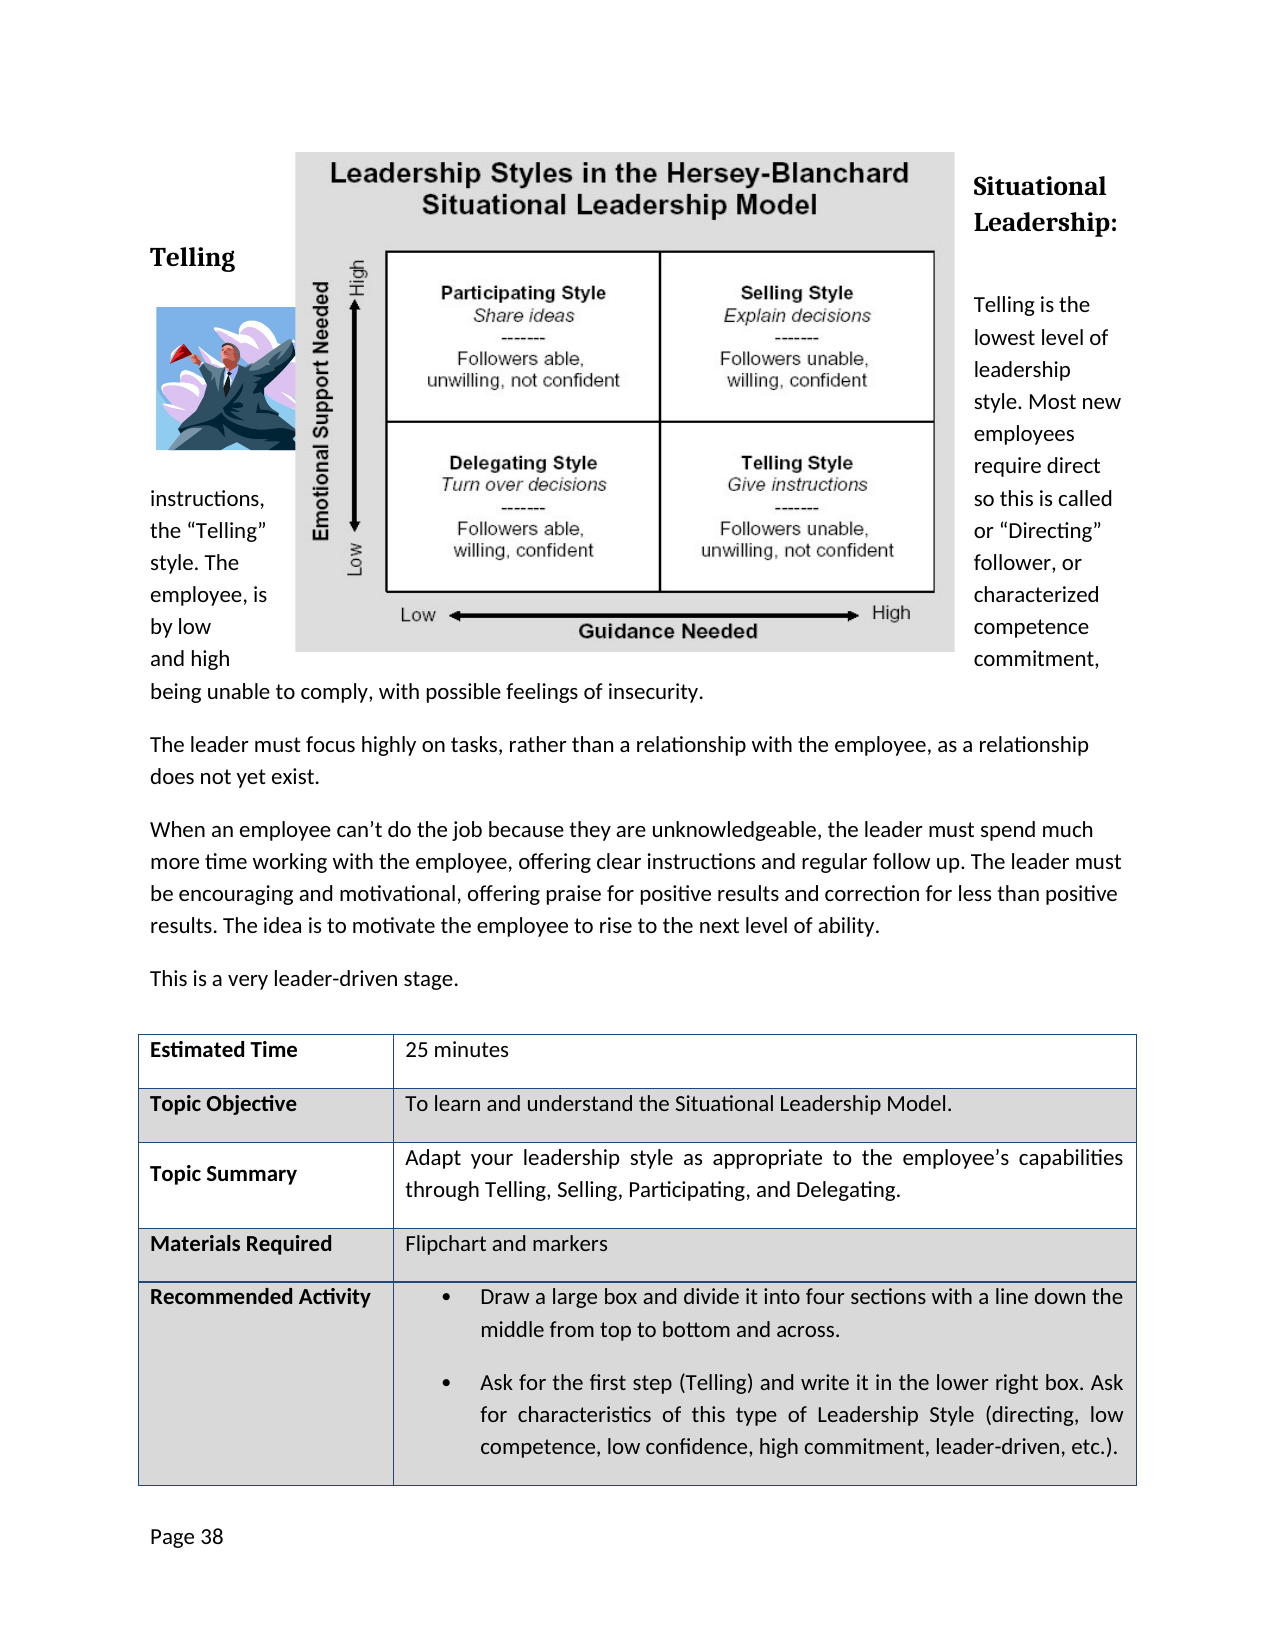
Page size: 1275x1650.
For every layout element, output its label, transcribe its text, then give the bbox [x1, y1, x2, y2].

table_cell Topic Summary [139, 1143, 393, 1228]
table_cell Materials Required [139, 1229, 393, 1281]
text This is a very leader-driven stage. [150, 964, 1125, 993]
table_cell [394, 1283, 1136, 1485]
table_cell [139, 1283, 393, 1485]
table_cell Adapt your leadership style as appropriate to the employee’s capabilities through Telling, Selling, Participating, and Delegating. [394, 1143, 1136, 1228]
subtitle Situational Leadership: Telling [955, 171, 1125, 273]
table_header Estimated Time [139, 1035, 393, 1088]
table_cell Topic Objective [139, 1089, 393, 1142]
table_header 25 minutes [394, 1035, 1136, 1088]
picture [295, 152, 955, 652]
text The leader must focus highly on tasks, rather than a relationship with the employee, as a relationship does not yet exist. [150, 730, 1125, 790]
table_cell Flipchart and markers [394, 1229, 1136, 1281]
table_cell To learn and understand the Situational Leadership Model. [394, 1089, 1136, 1142]
text When an employee can’t do the job because they are unknowledgeable, the leader must spend much more time working with the employee, offering clear instructions and regular follow up. The leader must be encouraging and motivational, offering praise for positive results and correction for less than positive results. The idea is to motivate the employee to rise to the next level of ability. [150, 815, 1125, 939]
text Telling is the lowest level of leadership style. Most new employees require direct instructions, so this is called the “Telling” or “Directing” style. The follower, or employee, is characterized by low competence and high commitment, being unable to comply, with possible feelings of insecurity. [150, 291, 1125, 705]
subtitle Situational Leadership: Telling [150, 171, 295, 273]
